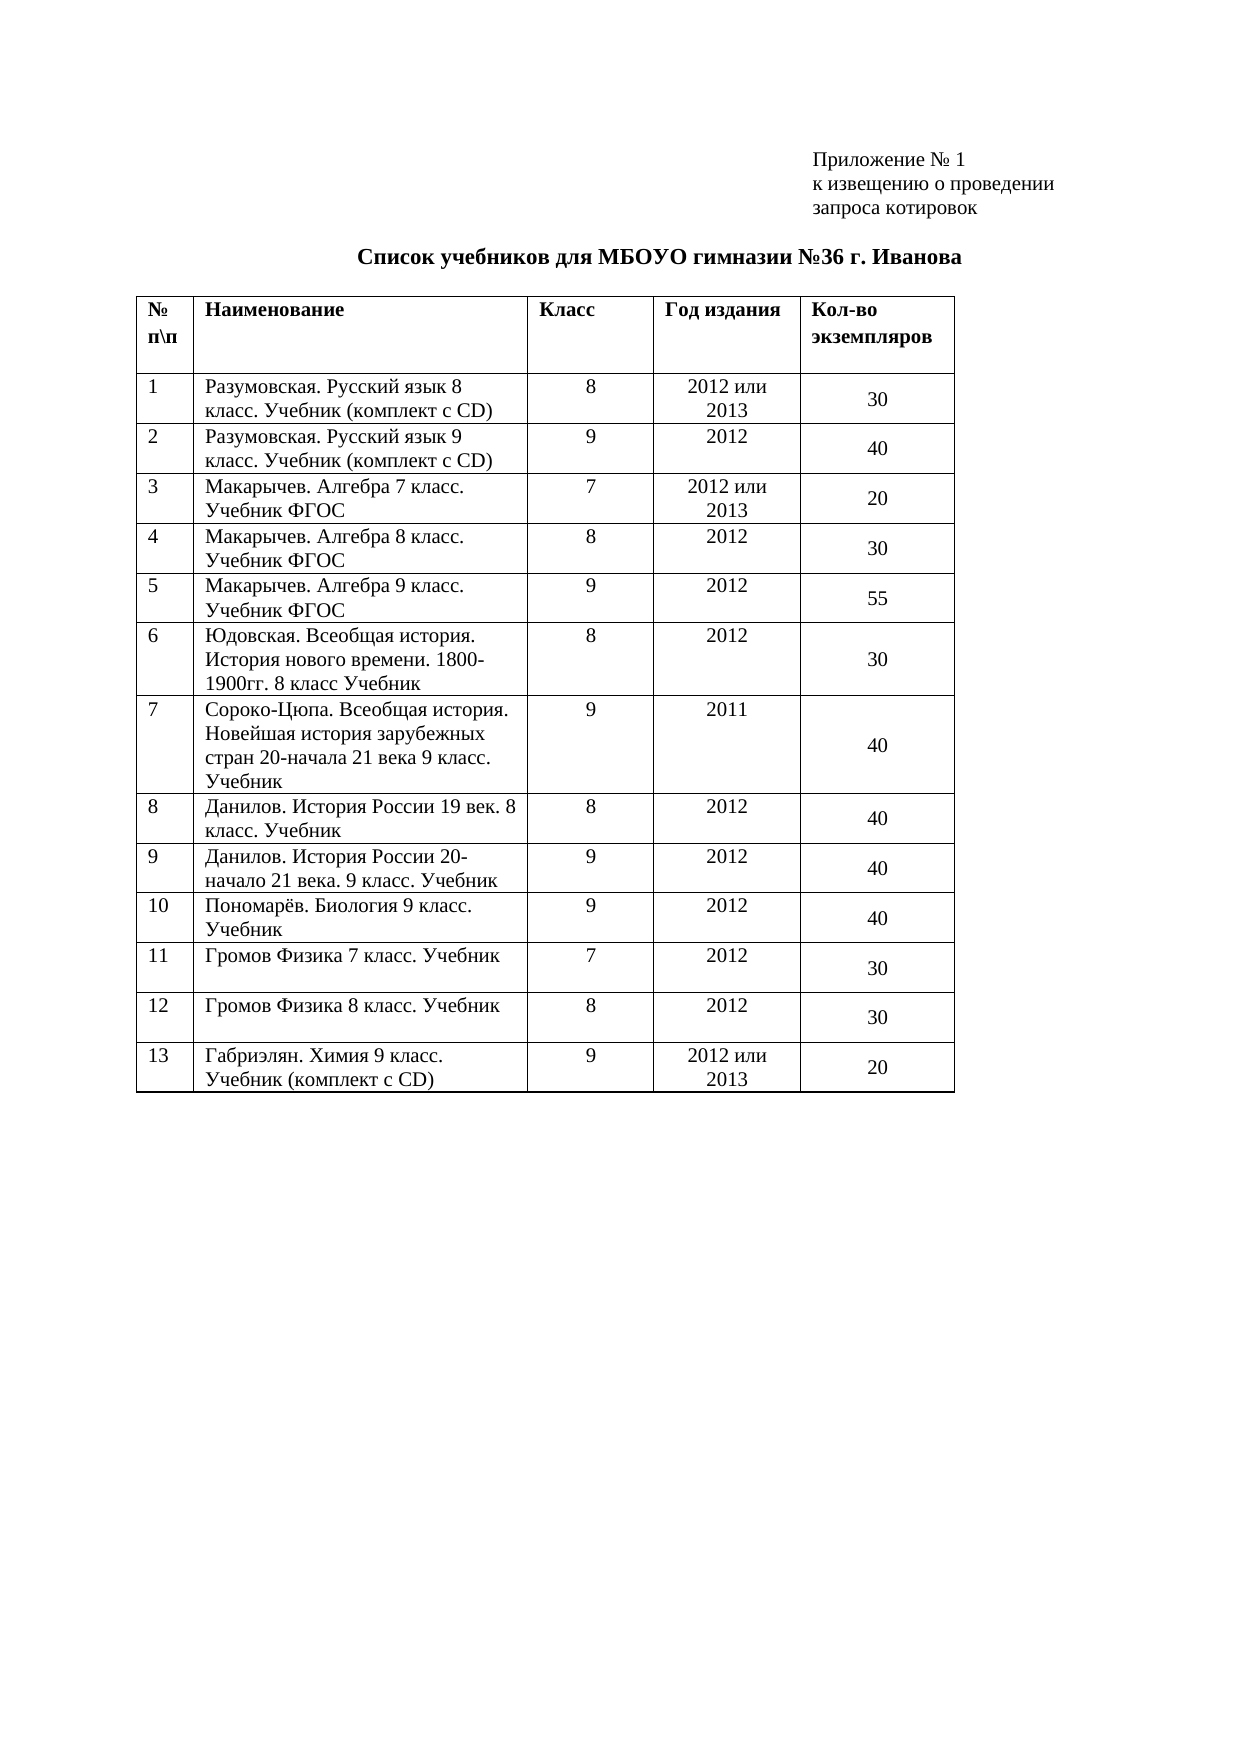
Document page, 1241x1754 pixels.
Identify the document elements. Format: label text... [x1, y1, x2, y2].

table_cell 8 [137, 794, 193, 842]
table_cell 6 [137, 623, 193, 695]
table_cell 40 [801, 696, 954, 793]
table_cell 8 [528, 623, 653, 695]
table_cell Данилов. История России 19 век. 8 класс. Учебник [194, 794, 527, 842]
table_cell Громов Физика 8 класс. Учебник [194, 993, 527, 1042]
table_cell 2012 [654, 524, 800, 572]
table_cell 11 [137, 943, 193, 992]
table_cell Пономарёв. Биология 9 класс. Учебник [194, 893, 527, 942]
table_cell Разумовская. Русский язык 9 класс. Учебник (комплект с CD) [194, 424, 527, 473]
table_cell 55 [801, 574, 954, 622]
table_cell Сороко-Цюпа. Всеобщая история. Новейшая история зарубежных стран 20-начала 21 века 9 класс. Учебник [194, 696, 527, 793]
table_cell 30 [801, 623, 954, 695]
table_cell 9 [528, 1043, 653, 1091]
table_cell 9 [528, 696, 653, 793]
table_cell 10 [137, 893, 193, 942]
table_cell 2012 [654, 574, 800, 622]
table_cell 2012 или 2013 [654, 374, 800, 423]
table_cell 2012 [654, 424, 800, 473]
text Приложение № 1 [812, 147, 1152, 171]
table_cell 2011 [654, 696, 800, 793]
table_cell 7 [137, 696, 193, 793]
table_cell Габриэлян. Химия 9 класс. Учебник (комплект с CD) [194, 1043, 527, 1091]
table_cell Громов Физика 7 класс. Учебник [194, 943, 527, 992]
table_cell 2012 или 2013 [654, 474, 800, 523]
table_cell 9 [137, 844, 193, 892]
table_cell 30 [801, 993, 954, 1042]
table_cell 8 [528, 794, 653, 842]
table_cell 2012 или 2013 [654, 1043, 800, 1091]
table_cell Разумовская. Русский язык 8 класс. Учебник (комплект с CD) [194, 374, 527, 423]
table_header Год издания [654, 297, 800, 373]
text запроса котировок [812, 195, 1152, 219]
table_cell 2012 [654, 943, 800, 992]
table_cell 2012 [654, 844, 800, 892]
table_cell 9 [528, 844, 653, 892]
table_cell 40 [801, 844, 954, 892]
table_cell 8 [528, 993, 653, 1042]
table_cell 2 [137, 424, 193, 473]
table_cell 8 [528, 374, 653, 423]
table_cell 30 [801, 374, 954, 423]
table_cell 9 [528, 893, 653, 942]
table_cell 9 [528, 574, 653, 622]
table_cell 30 [801, 524, 954, 572]
table_cell 2012 [654, 794, 800, 842]
table_cell 30 [801, 943, 954, 992]
table_cell 20 [801, 474, 954, 523]
table_cell 2012 [654, 993, 800, 1042]
table_cell Юдовская. Всеобщая история. История нового времени. 1800-1900гг. 8 класс Учебник [194, 623, 527, 695]
table_cell 1 [137, 374, 193, 423]
table_cell Данилов. История России 20-начало 21 века. 9 класс. Учебник [194, 844, 527, 892]
table_cell 5 [137, 574, 193, 622]
table_cell 8 [528, 524, 653, 572]
text Список учебников для МБОУО гимназии №36 г. Иванова [148, 243, 1152, 269]
table_cell 7 [528, 943, 653, 992]
table_cell Макарычев. Алгебра 7 класс. Учебник ФГОС [194, 474, 527, 523]
table_header Кол-во экземпляров [801, 297, 954, 373]
table_header Класс [528, 297, 653, 373]
table_cell 7 [528, 474, 653, 523]
table_cell 2012 [654, 893, 800, 942]
table_header № п\п [137, 297, 193, 373]
table_cell 4 [137, 524, 193, 572]
table_cell 40 [801, 893, 954, 942]
table_cell Макарычев. Алгебра 9 класс. Учебник ФГОС [194, 574, 527, 622]
table_cell 12 [137, 993, 193, 1042]
table_cell 3 [137, 474, 193, 523]
table_cell Макарычев. Алгебра 8 класс. Учебник ФГОС [194, 524, 527, 572]
table_cell 9 [528, 424, 653, 473]
table_cell 2012 [654, 623, 800, 695]
text к извещению о проведении [812, 171, 1152, 195]
table_header Наименование [194, 297, 527, 373]
table_cell 40 [801, 424, 954, 473]
table_cell 13 [137, 1043, 193, 1091]
table_cell 20 [801, 1043, 954, 1091]
table_cell 40 [801, 794, 954, 842]
